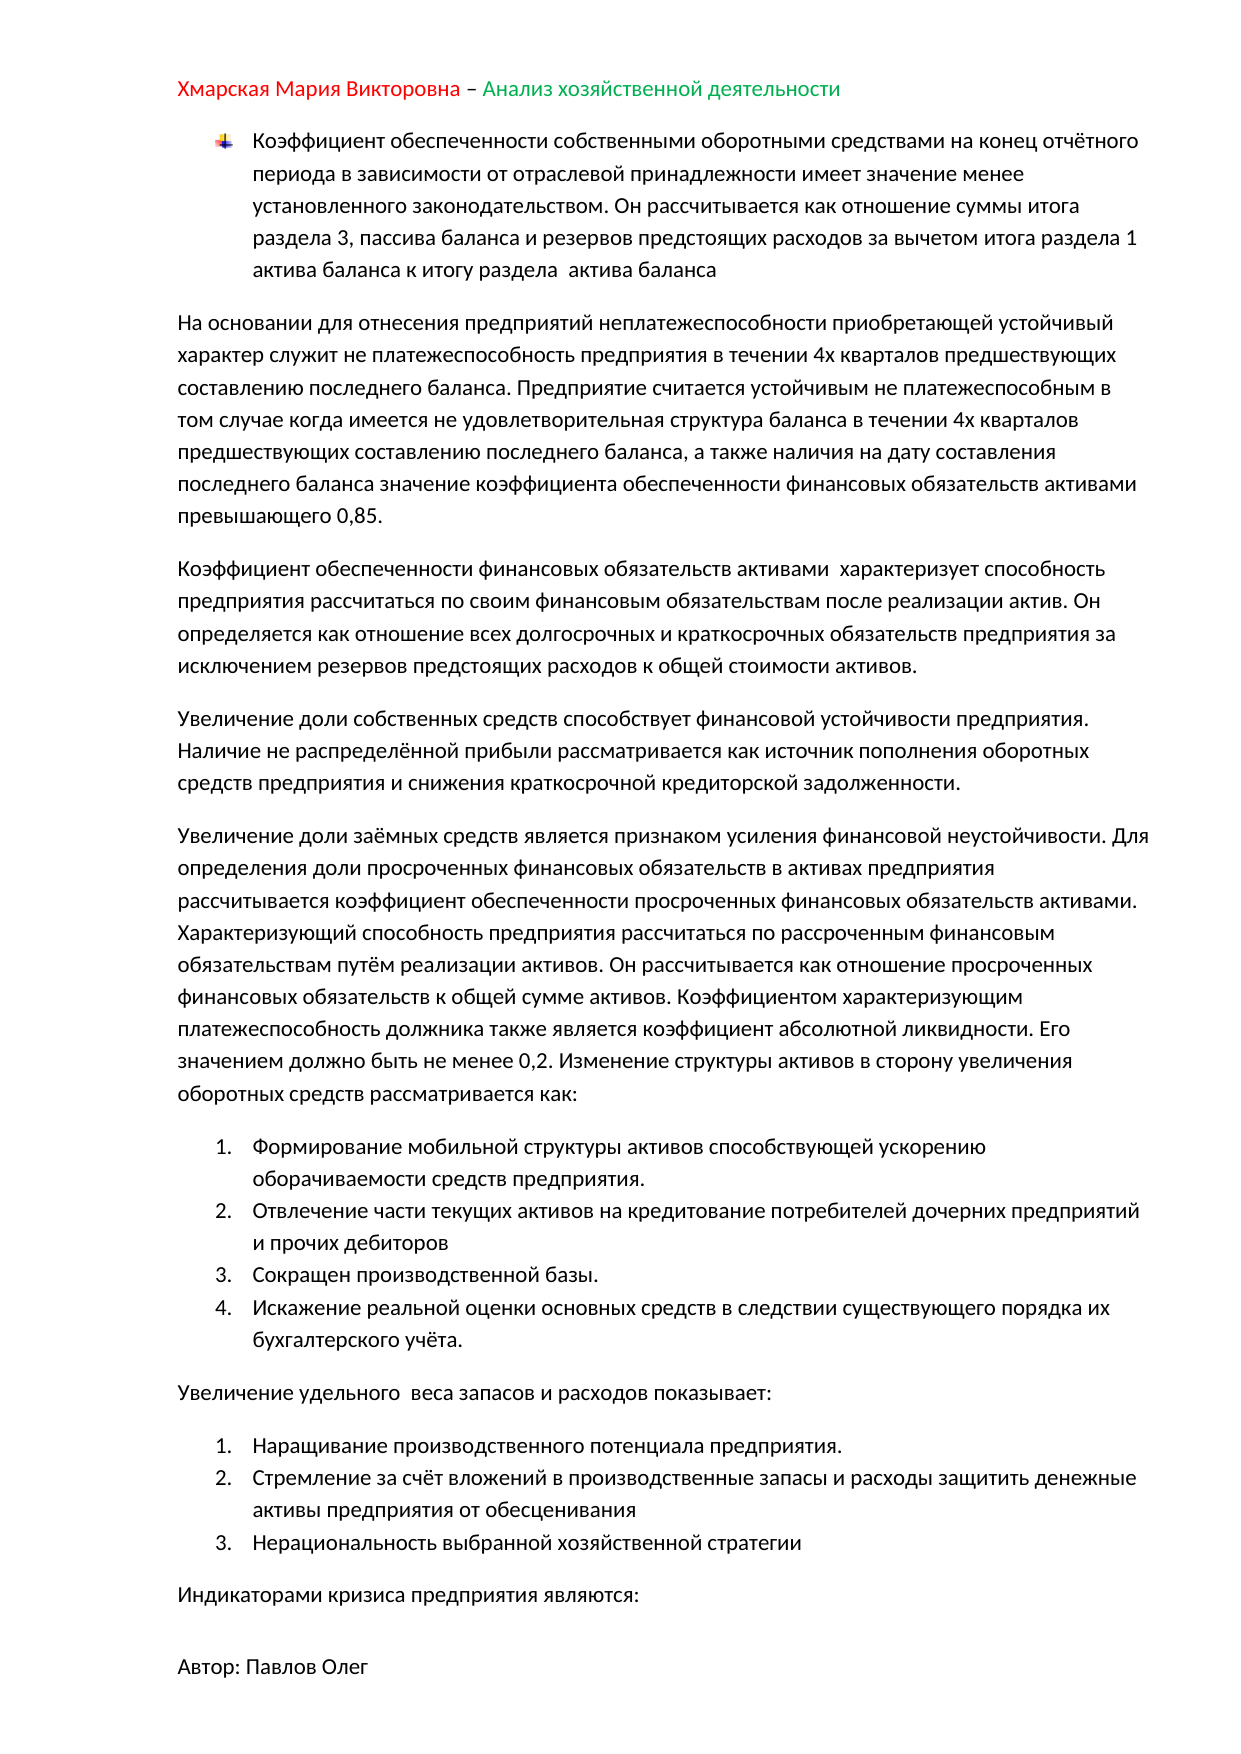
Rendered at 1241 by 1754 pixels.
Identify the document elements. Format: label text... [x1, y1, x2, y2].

list Сокращен производственной базы. [215, 1261, 1152, 1289]
text На основании для отнесения предприятий неплатежеспособности приобретающей устойчивый характер служит не платежеспособность предприятия в течении 4х кварталов предшествующих составлению последнего баланса. Предприятие считается устойчивым не платежеспособным в том случае когда имеется не удовлетворительная структура баланса в течении 4х кварталов предшествующих составлению последнего баланса, а также наличия на дату составления последнего баланса значение коэффициента обеспеченности финансовых обязательств активами превышающего 0,85. [177, 308, 1152, 529]
text Коэффициент обеспеченности финансовых обязательств активами характеризует способность предприятия рассчитаться по своим финансовым обязательствам после реализации актив. Он определяется как отношение всех долгосрочных и краткосрочных обязательств предприятия за исключением резервов предстоящих расходов к общей стоимости активов. [177, 554, 1152, 679]
list Наращивание производственного потенциала предприятия. [215, 1431, 1152, 1459]
text Увеличение доли заёмных средств является признаком усиления финансовой неустойчивости. Для определения доли просроченных финансовых обязательств в активах предприятия рассчитывается коэффициент обеспеченности просроченных финансовых обязательств активами. Характеризующий способность предприятия рассчитаться по рассроченным финансовым обязательствам путём реализации активов. Он рассчитывается как отношение просроченных финансовых обязательств к общей сумме активов. Коэффициентом характеризующим платежеспособность должника также является коэффициент абсолютной ликвидности. Его значением должно быть не менее 0,2. Изменение структуры активов в сторону увеличения оборотных средств рассматривается как: [177, 821, 1152, 1107]
list Нерациональность выбранной хозяйственной стратегии [215, 1528, 1152, 1556]
list Коэффициент обеспеченности собственными оборотными средствами на конец отчётного периода в зависимости от отраслевой принадлежности имеет значение менее установленного законодательством. Он рассчитывается как отношение суммы итога раздела 3, пассива баланса и резервов предстоящих расходов за вычетом итога раздела 1 актива баланса к итогу раздела актива баланса [215, 126, 1152, 283]
text Увеличение доли собственных средств способствует финансовой устойчивости предприятия. Наличие не распределённой прибыли рассматривается как источник пополнения оборотных средств предприятия и снижения краткосрочной кредиторской задолженности. [177, 704, 1152, 796]
list Формирование мобильной структуры активов способствующей ускорению оборачиваемости средств предприятия. [215, 1132, 1152, 1192]
list Стремление за счёт вложений в производственные запасы и расходы защитить денежные активы предприятия от обесценивания [215, 1463, 1152, 1523]
list Отвлечение части текущих активов на кредитование потребителей дочерних предприятий и прочих дебиторов [215, 1196, 1152, 1256]
text Увеличение удельного веса запасов и расходов показывает: [177, 1378, 1152, 1406]
list Искажение реальной оценки основных средств в следствии существующего порядка их бухгалтерского учёта. [215, 1293, 1152, 1353]
picture [215, 132, 233, 149]
text Индикаторами кризиса предприятия являются: [177, 1581, 1152, 1609]
